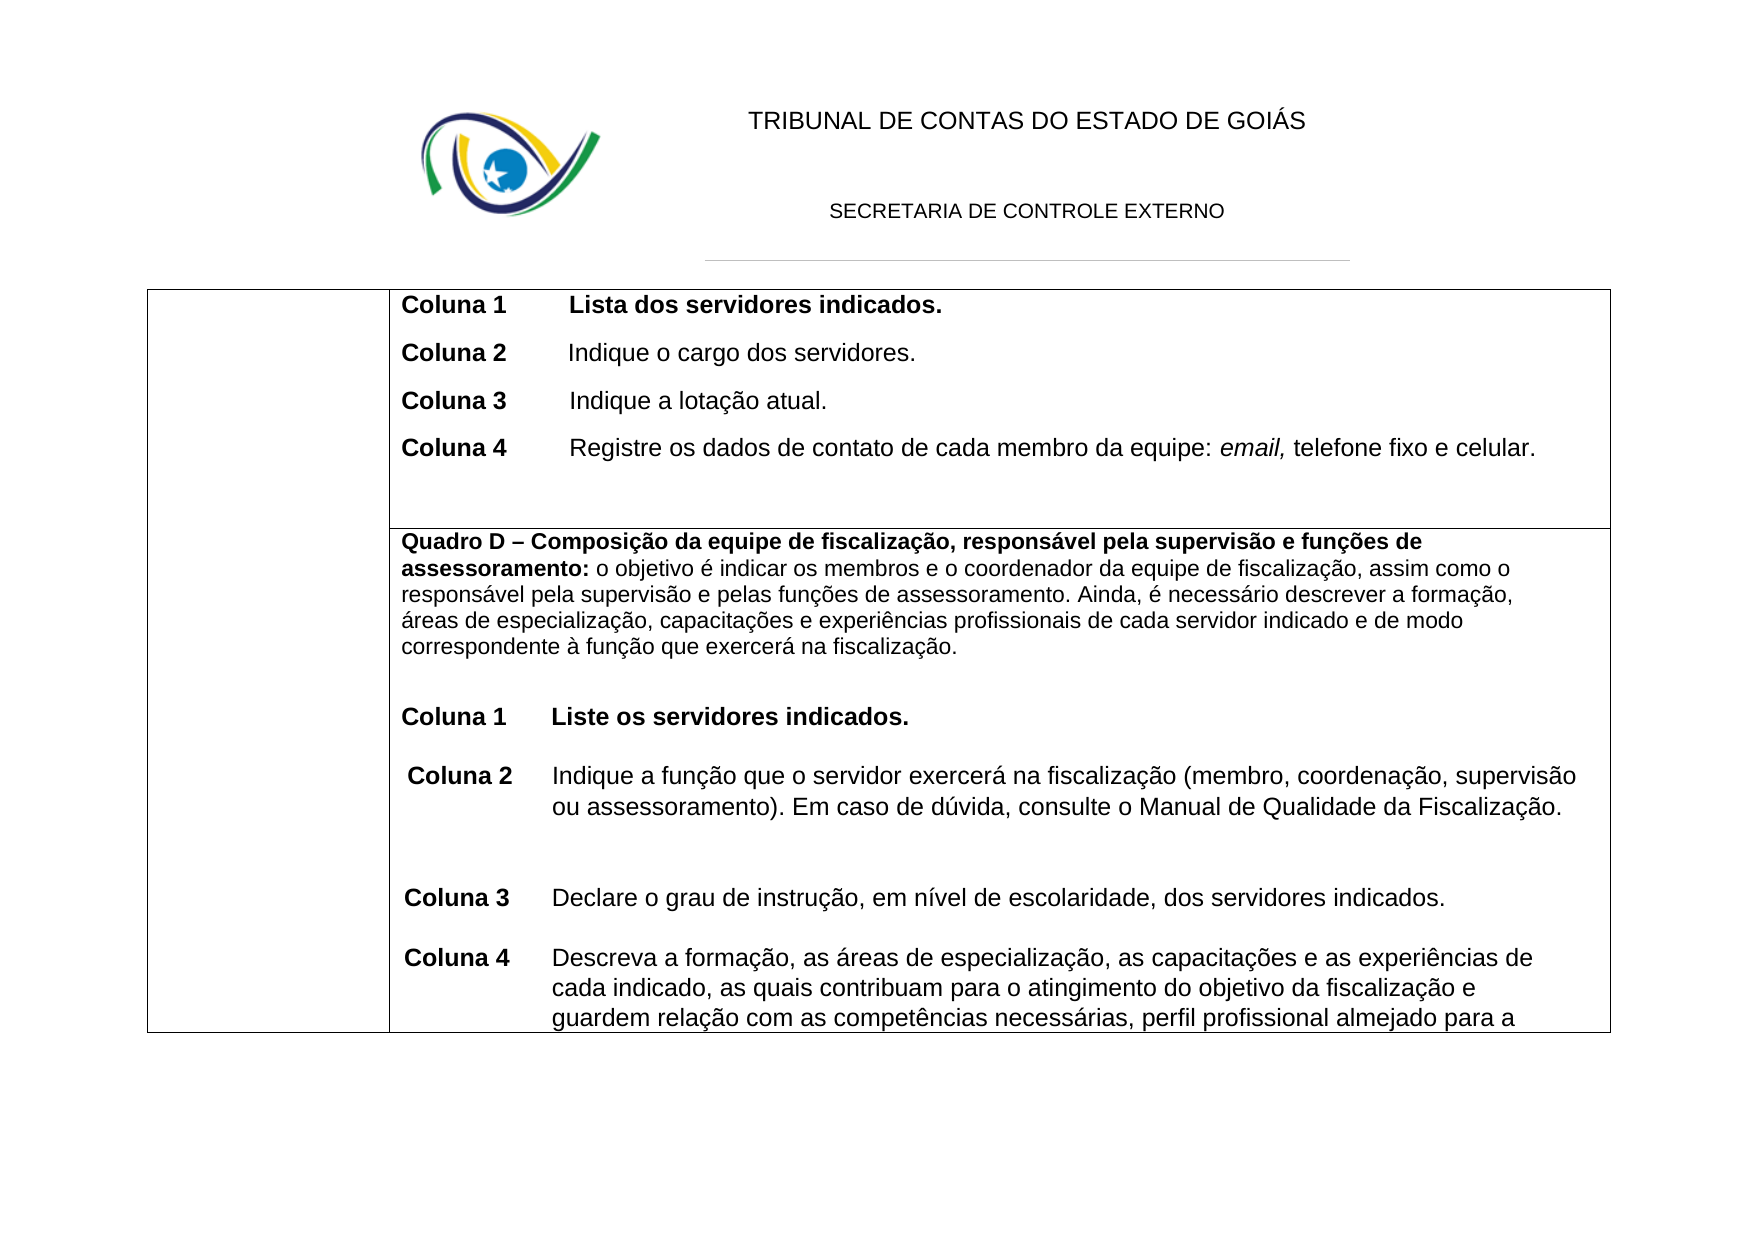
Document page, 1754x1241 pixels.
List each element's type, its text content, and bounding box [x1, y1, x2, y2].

picture [414, 106, 606, 224]
